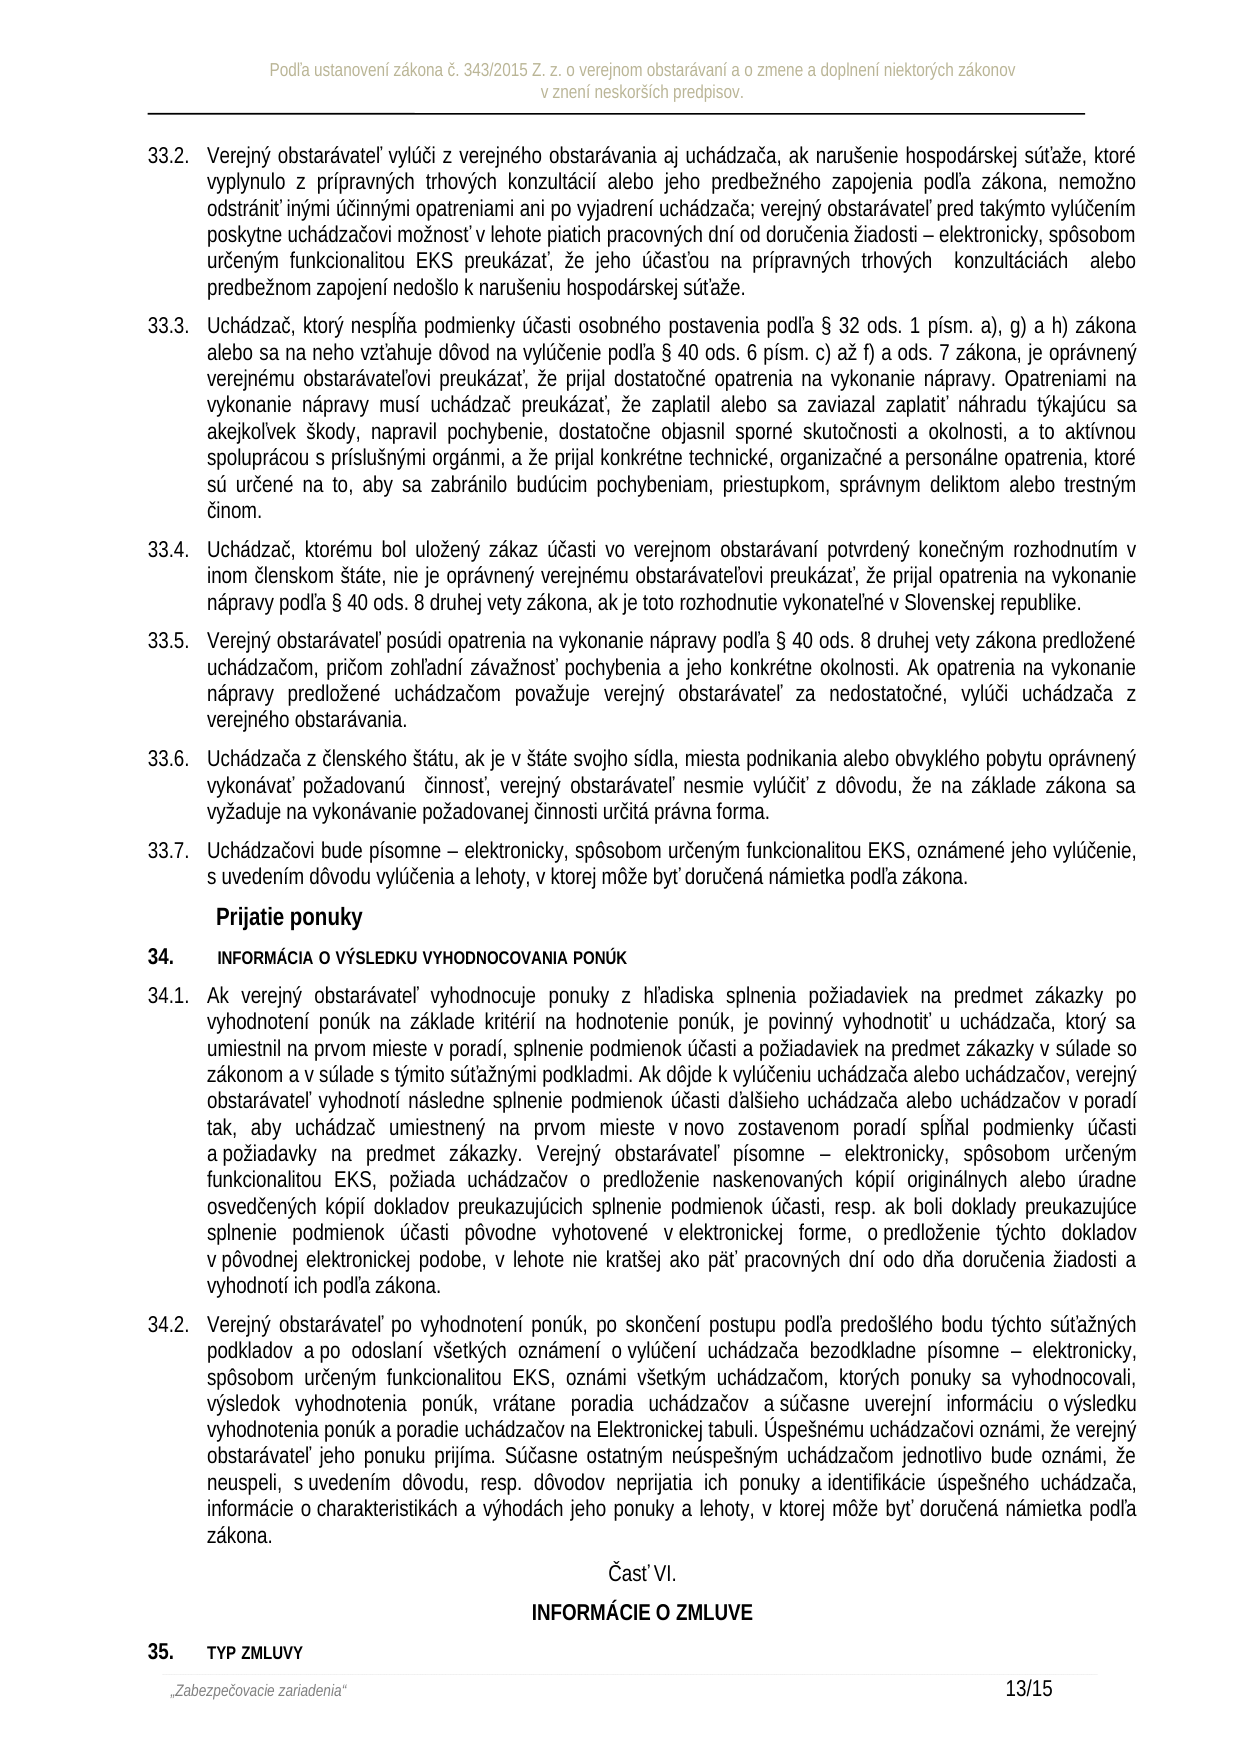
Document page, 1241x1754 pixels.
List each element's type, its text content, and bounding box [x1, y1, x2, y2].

list Verejný obstarávateľ posúdi opatrenia na vykonanie nápravy podľa § 40 ods. 8 druhej vety zákona predložené uchádzačom, pričom zohľadní závažnosť pochybenia a jeho konkrétne okolnosti. Ak opatrenia na vykonanie nápravy predložené uchádzačom považuje verejný obstarávateľ za nedostatočné, vylúči uchádzača z verejného obstarávania. [148, 627, 1137, 733]
text Prijatie ponuky [148, 902, 1137, 931]
list Uchádzača z členského štátu, ak je v štáte svojho sídla, miesta podnikania alebo obvyklého pobytu oprávnený vykonávať požadovanú činnosť, verejný obstarávateľ nesmie vylúčiť z dôvodu, že na základe zákona sa vyžaduje na vykonávanie požadovanej činnosti určitá právna forma. [148, 745, 1137, 824]
list Ak verejný obstarávateľ vyhodnocuje ponuky z hľadiska splnenia požiadaviek na predmet zákazky po vyhodnotení ponúk na základe kritérií na hodnotenie ponúk, je povinný vyhodnotiť u uchádzača, ktorý sa umiestnil na prvom mieste v poradí, splnenie podmienok účasti a požiadaviek na predmet zákazky v súlade so zákonom a v súlade s týmito súťažnými podkladmi. Ak dôjde k vylúčeniu uchádzača alebo uchádzačov, verejný obstarávateľ vyhodnotí následne splnenie podmienok účasti ďalšieho uchádzača alebo uchádzačov v poradí tak, aby uchádzač umiestnený na prvom mieste v novo zostavenom poradí spĺňal podmienky účasti a požiadavky na predmet zákazky. Verejný obstarávateľ písomne – elektronicky, spôsobom určeným funkcionalitou EKS, požiada uchádzačov o predloženie naskenovaných kópií originálnych alebo úradne osvedčených kópií dokladov preukazujúcich splnenie podmienok účasti, resp. ak boli doklady preukazujúce splnenie podmienok účasti pôvodne vyhotovené v elektronickej forme, o predloženie týchto dokladov v pôvodnej elektronickej podobe, v lehote nie kratšej ako päť pracovných dní odo dňa doručenia žiadosti a vyhodnotí ich podľa zákona. [148, 982, 1137, 1298]
text INFORMÁCIE O ZMLUVE [148, 1599, 1137, 1626]
list Uchádzačovi bude písomne – elektronicky, spôsobom určeným funkcionalitou EKS, oznámené jeho vylúčenie, s uvedením dôvodu vylúčenia a lehoty, v ktorej môže byť doručená námietka podľa zákona. [148, 837, 1137, 889]
list Verejný obstarávateľ po vyhodnotení ponúk, po skončení postupu podľa predošlého bodu týchto súťažných podkladov a po odoslaní všetkých oznámení o vylúčení uchádzača bezodkladne písomne – elektronicky, spôsobom určeným funkcionalitou EKS, oznámi všetkým uchádzačom, ktorých ponuky sa vyhodnocovali, výsledok vyhodnotenia ponúk, vrátane poradia uchádzačov a súčasne uverejní informáciu o výsledku vyhodnotenia ponúk a poradie uchádzačov na Elektronickej tabuli. Úspešnému uchádzačovi oznámi, že verejný obstarávateľ jeho ponuku prijíma. Súčasne ostatným neúspešným uchádzačom jednotlivo bude oznámi, že neuspeli, s uvedením dôvodu, resp. dôvodov neprijatia ich ponuky a identifikácie úspešného uchádzača, informácie o charakteristikách a výhodách jeho ponuky a lehoty, v ktorej môže byť doručená námietka podľa zákona. [148, 1311, 1137, 1548]
list informácia o výsledku vyhodnocovania ponúk [148, 943, 1137, 969]
list Uchádzač, ktorému bol uložený zákaz účasti vo verejnom obstarávaní potvrdený konečným rozhodnutím v inom členskom štáte, nie je oprávnený verejnému obstarávateľovi preukázať, že prijal opatrenia na vykonanie nápravy podľa § 40 ods. 8 druhej vety zákona, ak je toto rozhodnutie vykonateľné v Slovenskej republike. [148, 536, 1137, 615]
list Uchádzač, ktorý nespĺňa podmienky účasti osobného postavenia podľa § 32 ods. 1 písm. a), g) a h) zákona alebo sa na neho vzťahuje dôvod na vylúčenie podľa § 40 ods. 6 písm. c) až f) a ods. 7 zákona, je oprávnený verejnému obstarávateľovi preukázať, že prijal dostatočné opatrenia na vykonanie nápravy. Opatreniami na vykonanie nápravy musí uchádzač preukázať, že zaplatil alebo sa zaviazal zaplatiť náhradu týkajúcu sa akejkoľvek škody, napravil pochybenie, dostatočne objasnil sporné skutočnosti a okolnosti, a to aktívnou spoluprácou s príslušnými orgánmi, a že prijal konkrétne technické, organizačné a personálne opatrenia, ktoré sú určené na to, aby sa zabránilo budúcim pochybeniam, priestupkom, správnym deliktom alebo trestným činom. [148, 312, 1137, 523]
list Verejný obstarávateľ vylúči z verejného obstarávania aj uchádzača, ak narušenie hospodárskej súťaže, ktoré vyplynulo z prípravných trhových konzultácií alebo jeho predbežného zapojenia podľa zákona, nemožno odstrániť inými účinnými opatreniami ani po vyjadrení uchádzača; verejný obstarávateľ pred takýmto vylúčením poskytne uchádzačovi možnosť v lehote piatich pracovných dní od doručenia žiadosti – elektronicky, spôsobom určeným funkcionalitou EKS preukázať, že jeho účasťou na prípravných trhových konzultáciách alebo predbežnom zapojení nedošlo k narušeniu hospodárskej súťaže. [148, 142, 1137, 300]
list typ zmluvy [148, 1638, 1137, 1664]
text Časť VI. [148, 1560, 1137, 1587]
